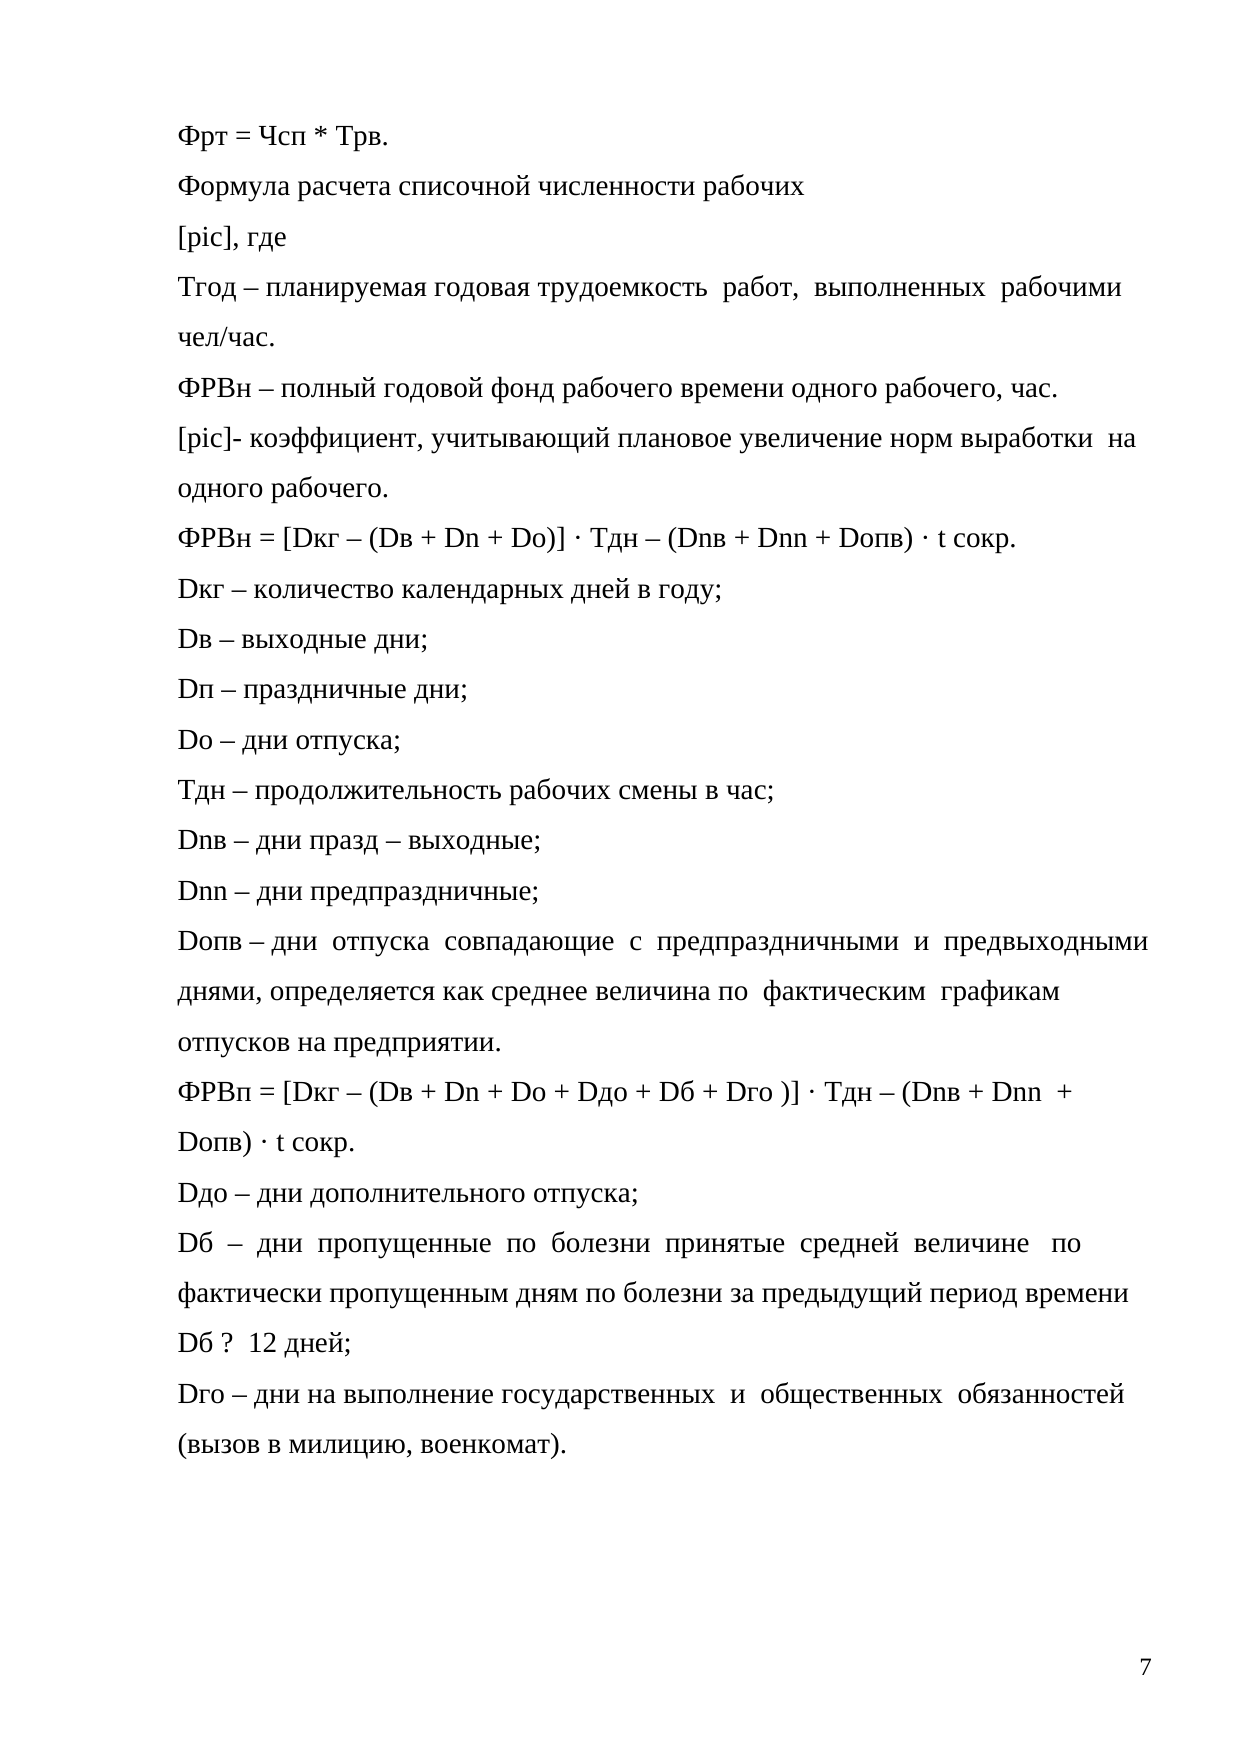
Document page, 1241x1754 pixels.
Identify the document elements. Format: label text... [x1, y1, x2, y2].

text ФРВп = [Dкг – (Dв + Dn + Do + Dдо + Dб + Dго )] · Tдн – (Dnв + Dnn + Dопв) · t сокр. [177, 1074, 1152, 1158]
text (вызов в милицию, военкомат). [177, 1426, 1152, 1460]
text одного рабочего. [177, 470, 1152, 504]
text Dго – дни на выполнение государственных и общественных обязанностей [177, 1376, 1152, 1409]
text Dб – дни пропущенные по болезни принятые средней величине по [177, 1225, 1152, 1258]
text Dо – дни отпуска; [177, 722, 1152, 755]
text Dnв – дни празд – выходные; [177, 822, 1152, 856]
text Формула расчета списочной численности рабочих [177, 168, 1152, 202]
text Dдо – дни дополнительного отпуска; [177, 1175, 1152, 1208]
text днями, определяется как среднее величина по фактическим графикам отпусков на предприятии. [177, 973, 1152, 1057]
text ФРВн = [Dкг – (Dв + Dn + Do)] · Tдн – (Dnв + Dnn + Dопв) · t сокр. [177, 521, 1152, 554]
text Фрт = Чсп * Трв. [177, 118, 1152, 152]
text Dкг – количество календарных дней в году; [177, 571, 1152, 604]
text чел/час. [177, 319, 1152, 353]
text ФРВн – полный годовой фонд рабочего времени одного рабочего, час. [177, 370, 1152, 403]
text Dв – выходные дни; [177, 621, 1152, 655]
text Тгод – планируемая годовая трудоемкость работ, выполненных рабочими [177, 269, 1152, 303]
text [pic], где [177, 219, 1152, 252]
text фактически пропущенным дням по болезни за предыдущий период времени Dб ? 12 дней; [177, 1275, 1152, 1359]
text Dп – праздничные дни; [177, 672, 1152, 705]
text Dnn – дни предпраздничные; [177, 873, 1152, 906]
text Dопв – дни отпуска совпадающие с предпраздничными и предвыходными [177, 923, 1152, 957]
text Tдн – продолжительность рабочих смены в час; [177, 772, 1152, 806]
text [pic]- коэффициент, учитывающий плановое увеличение норм выработки на [177, 420, 1152, 453]
